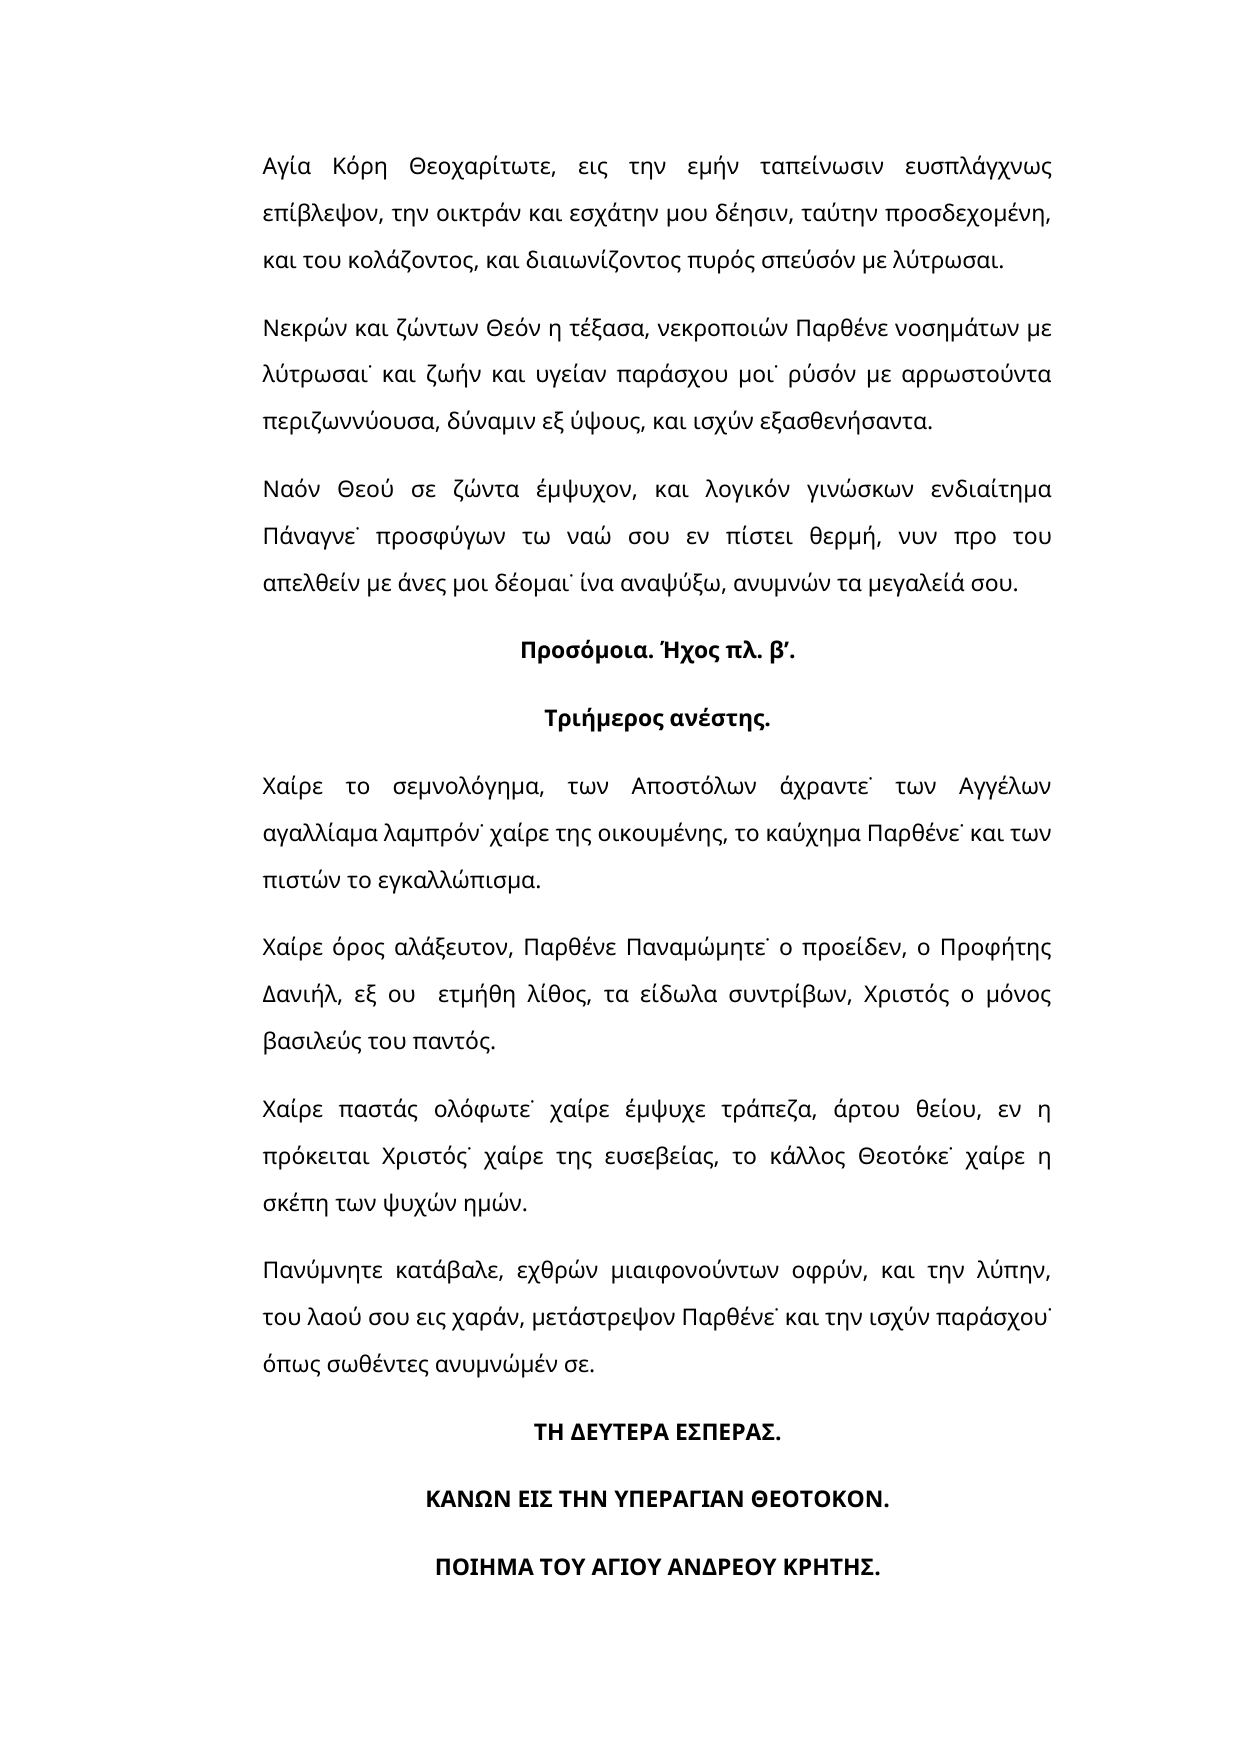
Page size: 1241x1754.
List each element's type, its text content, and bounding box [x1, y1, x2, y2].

text Αγία Κόρη Θεοχαρίτωτε, εις την εμήν ταπείνωσιν ευσπλάγχνως επίβλεψον, την οικτράν και εσχάτην μου δέησιν, ταύτην προσδεχομένη, και του κολάζοντος, και διαιωνίζοντος πυρός σπεύσόν με λύτρωσαι. [262, 150, 1053, 275]
text Χαίρε το σεμνολόγημα, των Αποστόλων άχραντε˙ των Αγγέλων αγαλλίαμα λαμπρόν˙ χαίρε της οικουμένης, το καύχημα Παρθένε˙ και των πιστών το εγκαλλώπισμα. [262, 770, 1053, 895]
text Ναόν Θεού σε ζώντα έμψυχον, και λογικόν γινώσκων ενδιαίτημα Πάναγνε˙ προσφύγων τω ναώ σου εν πίστει θερμή, νυν προ του απελθείν με άνες μοι δέομαι˙ ίνα αναψύξω, ανυμνών τα μεγαλείά σου. [262, 473, 1053, 598]
text ΤΗ ΔΕΥΤΕΡΑ ΕΣΠΕΡΑΣ. [262, 1416, 1053, 1447]
text ΚΑΝΩΝ ΕΙΣ ΤΗΝ ΥΠΕΡΑΓΙΑΝ ΘΕΟΤΟΚΟΝ. [262, 1483, 1053, 1514]
text Χαίρε όρος αλάξευτον, Παρθένε Παναμώμητε˙ ο προείδεν, ο Προφήτης Δανιήλ, εξ ου ετμήθη λίθος, τα είδωλα συντρίβων, Χριστός ο μόνος βασιλεύς του παντός. [262, 931, 1053, 1056]
text Τριήμερος ανέστης. [262, 702, 1053, 733]
text ΠΟΙΗΜΑ ΤΟΥ ΑΓΙΟΥ ΑΝΔΡΕΟΥ ΚΡΗΤΗΣ. [262, 1551, 1053, 1582]
text Πανύμνητε κατάβαλε, εχθρών μιαιφονούντων οφρύν, και την λύπην, του λαού σου εις χαράν, μετάστρεψον Παρθένε˙ και την ισχύν παράσχου˙ όπως σωθέντες ανυμνώμέν σε. [262, 1254, 1053, 1379]
text Προσόμοια. Ήχος πλ. β’. [262, 634, 1053, 666]
text Χαίρε παστάς ολόφωτε˙ χαίρε έμψυχε τράπεζα, άρτου θείου, εν η πρόκειται Χριστός˙ χαίρε της ευσεβείας, το κάλλος Θεοτόκε˙ χαίρε η σκέπη των ψυχών ημών. [262, 1093, 1053, 1218]
text Νεκρών και ζώντων Θεόν η τέξασα, νεκροποιών Παρθένε νοσημάτων με λύτρωσαι˙ και ζωήν και υγείαν παράσχου μοι˙ ρύσόν με αρρωστούντα περιζωννύουσα, δύναμιν εξ ύψους, και ισχύν εξασθενήσαντα. [262, 311, 1053, 436]
